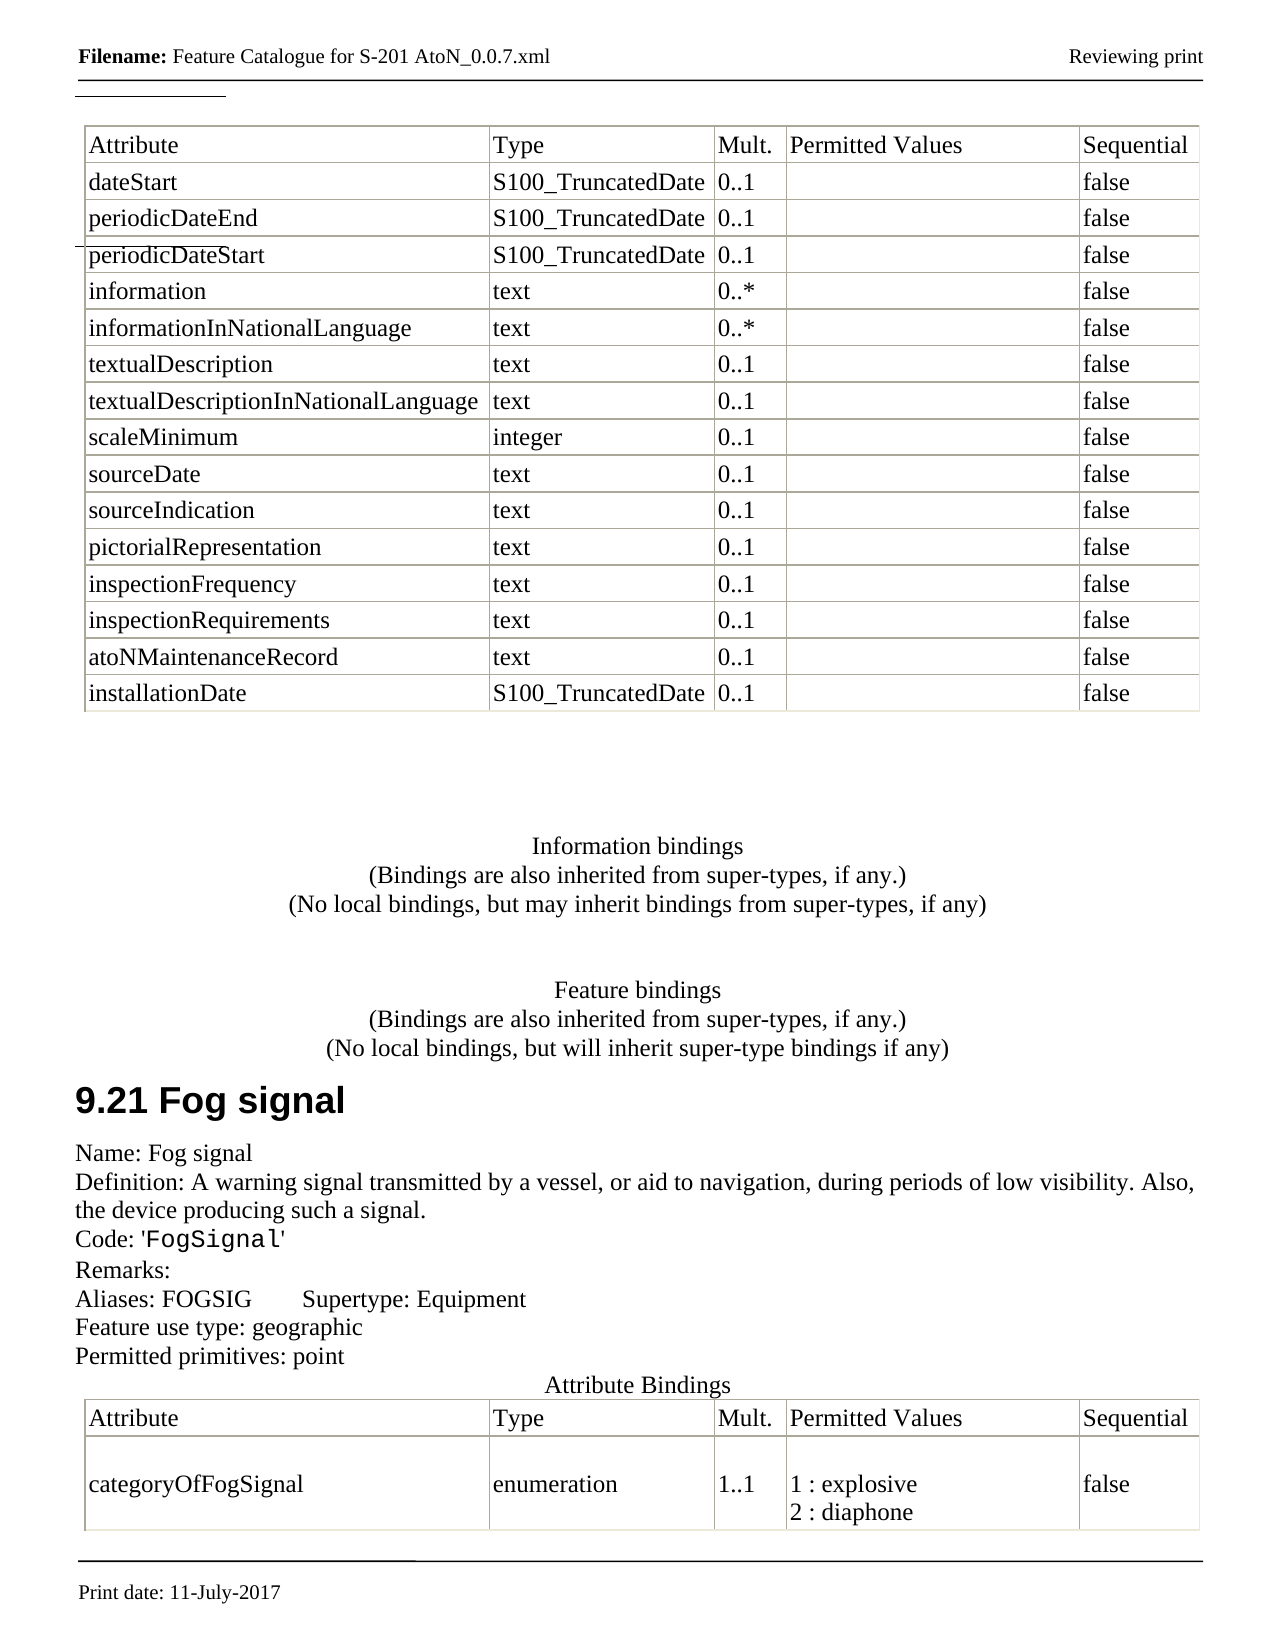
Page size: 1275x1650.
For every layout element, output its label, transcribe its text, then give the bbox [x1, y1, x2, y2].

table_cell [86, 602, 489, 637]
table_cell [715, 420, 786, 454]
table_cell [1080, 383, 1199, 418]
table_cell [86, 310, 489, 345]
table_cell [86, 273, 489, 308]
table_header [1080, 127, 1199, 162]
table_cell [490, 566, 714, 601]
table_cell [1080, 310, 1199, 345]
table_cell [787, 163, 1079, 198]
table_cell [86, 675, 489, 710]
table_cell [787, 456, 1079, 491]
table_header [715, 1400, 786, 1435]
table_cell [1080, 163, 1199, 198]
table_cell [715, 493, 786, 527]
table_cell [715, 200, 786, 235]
text (No local bindings, but will inherit super-type bindings if any) [75, 1033, 1200, 1061]
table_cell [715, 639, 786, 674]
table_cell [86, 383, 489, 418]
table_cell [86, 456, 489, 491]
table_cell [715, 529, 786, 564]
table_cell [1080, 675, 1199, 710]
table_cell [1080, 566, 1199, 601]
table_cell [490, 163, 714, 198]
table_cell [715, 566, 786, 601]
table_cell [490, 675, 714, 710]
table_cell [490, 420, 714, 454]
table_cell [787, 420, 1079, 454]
text Feature bindings [75, 975, 1200, 1004]
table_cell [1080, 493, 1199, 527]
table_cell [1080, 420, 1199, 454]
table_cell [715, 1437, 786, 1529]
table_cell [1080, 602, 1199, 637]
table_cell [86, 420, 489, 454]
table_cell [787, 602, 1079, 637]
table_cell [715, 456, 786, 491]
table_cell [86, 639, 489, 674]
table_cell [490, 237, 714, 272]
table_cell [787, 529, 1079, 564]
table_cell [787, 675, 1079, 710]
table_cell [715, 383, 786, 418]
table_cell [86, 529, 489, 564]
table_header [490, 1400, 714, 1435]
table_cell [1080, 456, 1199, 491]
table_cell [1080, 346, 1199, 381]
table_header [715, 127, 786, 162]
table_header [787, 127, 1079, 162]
text (No local bindings, but may inherit bindings from super-types, if any) [75, 889, 1200, 918]
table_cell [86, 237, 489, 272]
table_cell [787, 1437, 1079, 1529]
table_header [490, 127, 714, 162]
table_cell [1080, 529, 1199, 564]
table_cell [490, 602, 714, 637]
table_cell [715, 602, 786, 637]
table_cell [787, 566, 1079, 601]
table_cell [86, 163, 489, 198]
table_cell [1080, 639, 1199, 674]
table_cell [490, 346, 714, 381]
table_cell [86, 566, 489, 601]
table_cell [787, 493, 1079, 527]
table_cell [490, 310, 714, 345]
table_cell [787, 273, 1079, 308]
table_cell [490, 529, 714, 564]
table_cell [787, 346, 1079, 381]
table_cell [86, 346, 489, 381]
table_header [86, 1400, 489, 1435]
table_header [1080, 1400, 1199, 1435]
text Attribute Bindings [75, 1370, 1200, 1399]
text Name: Fog signal Definition: A warning signal transmitted by a vessel, or aid to navigation, during periods of low visibility. Also, the device producing such a signal. Code: 'FogSignal' Remarks: Aliases: FOGSIG Supertype: Equipment Feature use type: geographic Permitted primitives: point [75, 1138, 1200, 1370]
text (Bindings are also inherited from super-types, if any.) [75, 1004, 1200, 1033]
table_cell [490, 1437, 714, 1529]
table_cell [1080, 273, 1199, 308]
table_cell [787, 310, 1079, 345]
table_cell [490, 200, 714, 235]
text Information bindings [75, 831, 1200, 860]
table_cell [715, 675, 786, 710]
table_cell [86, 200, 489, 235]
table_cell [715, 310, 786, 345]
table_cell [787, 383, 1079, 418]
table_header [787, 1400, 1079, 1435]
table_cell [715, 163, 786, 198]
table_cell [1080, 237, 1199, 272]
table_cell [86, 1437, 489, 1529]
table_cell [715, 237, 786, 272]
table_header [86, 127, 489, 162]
subtitle 9.21 Fog signal [75, 1078, 1200, 1121]
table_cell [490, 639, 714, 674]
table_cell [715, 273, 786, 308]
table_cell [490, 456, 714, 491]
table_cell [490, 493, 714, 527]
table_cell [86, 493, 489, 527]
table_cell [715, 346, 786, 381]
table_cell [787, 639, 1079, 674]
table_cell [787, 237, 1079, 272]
text (Bindings are also inherited from super-types, if any.) [75, 860, 1200, 889]
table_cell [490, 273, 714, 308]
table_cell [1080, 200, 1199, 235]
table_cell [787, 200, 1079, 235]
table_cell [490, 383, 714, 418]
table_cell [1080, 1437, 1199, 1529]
